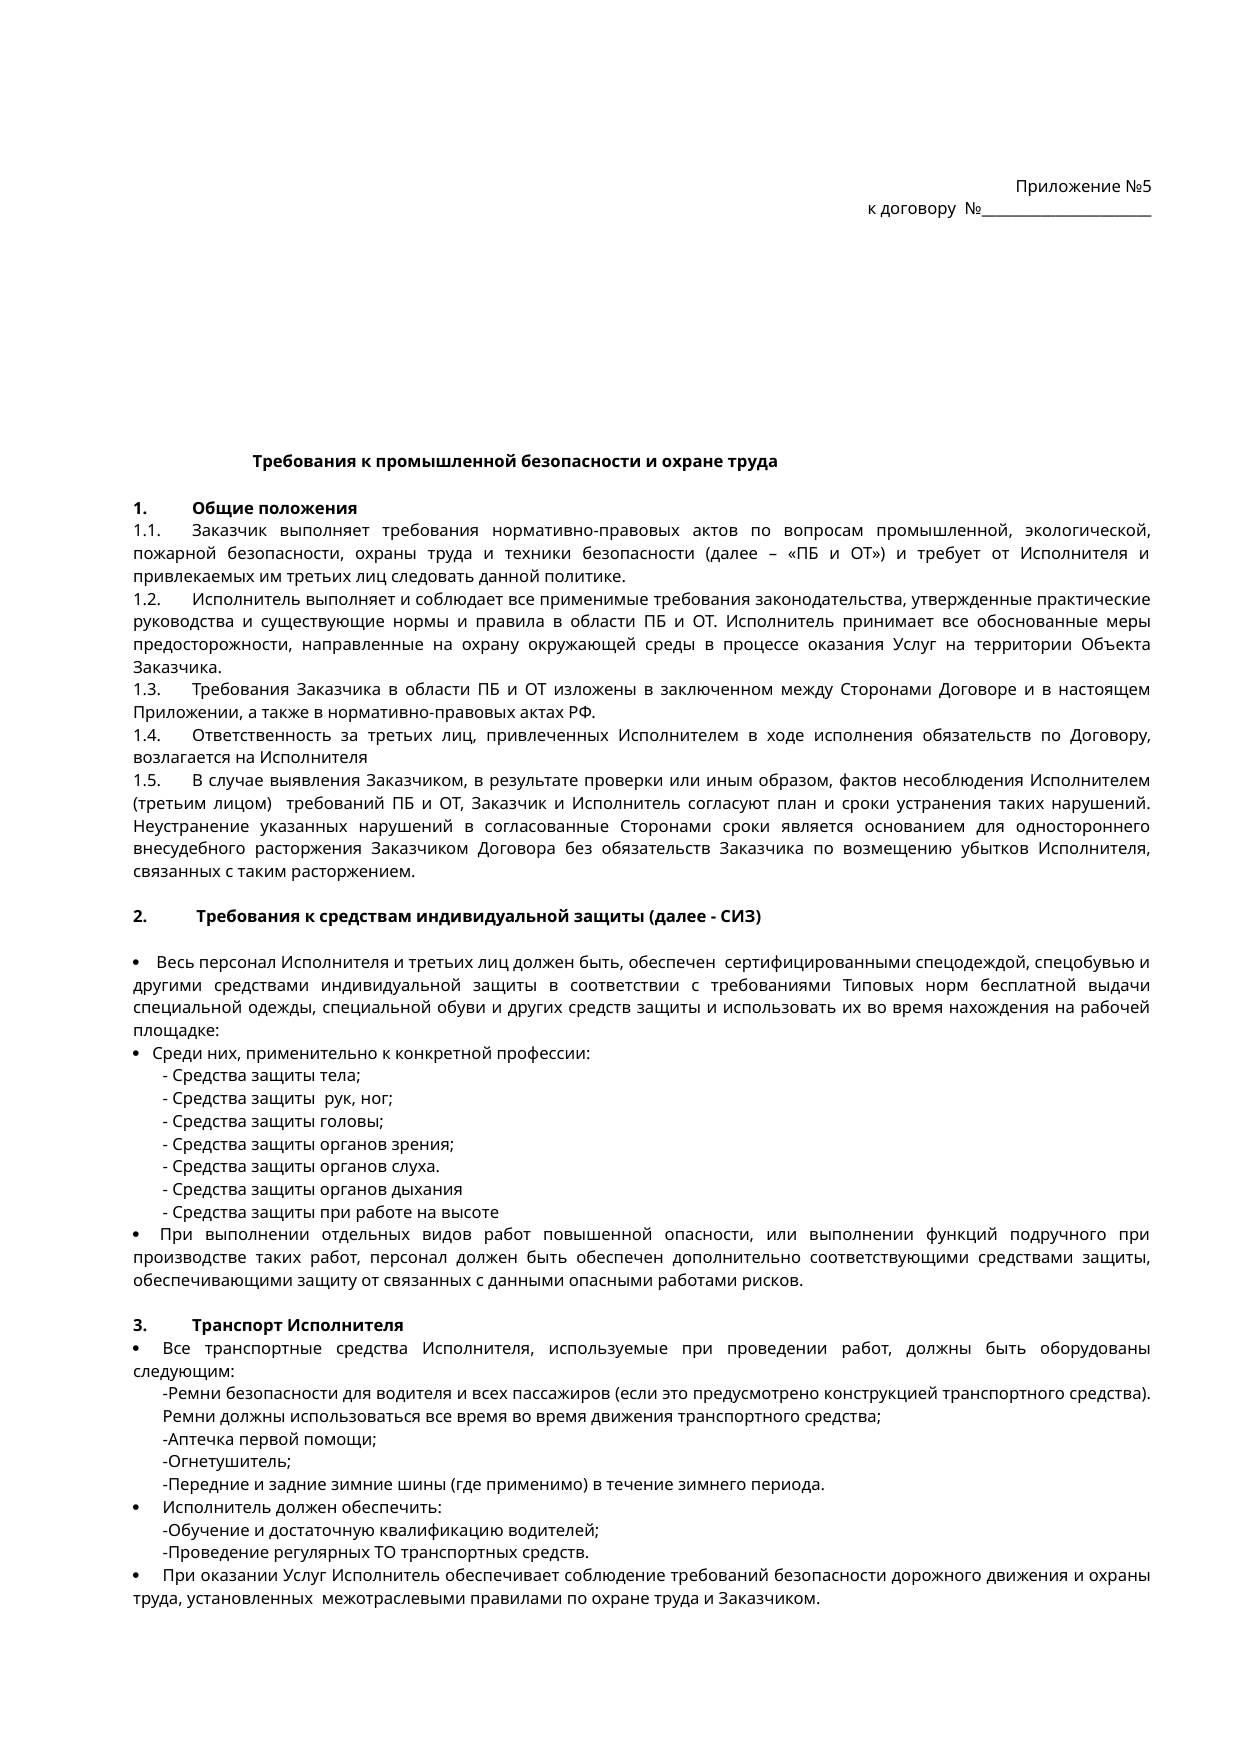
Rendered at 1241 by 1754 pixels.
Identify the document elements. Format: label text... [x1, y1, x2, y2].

list Заказчик выполняет требования нормативно-правовых актов по вопросам промышленной, экологической, пожарной безопасности, охраны труда и техники безопасности (далее – «ПБ и ОТ») и требует от Исполнителя и привлекаемых им третьих лиц следовать данной политике. [133, 519, 1152, 587]
list Общие положения [133, 496, 1152, 519]
text Приложение №5 [812, 146, 1152, 197]
text - Средства защиты органов зрения; [162, 1132, 1152, 1155]
list -Проведение регулярных ТО транспортных средств. [162, 1541, 1152, 1564]
text -Ремни безопасности для водителя и всех пассажиров (если это предусмотрено конструкцией транспортного средства). Ремни должны использоваться все время во время движения транспортного средства; [162, 1382, 1152, 1427]
text -Огнетушитель; [162, 1450, 1152, 1473]
list Требования Заказчика в области ПБ и ОТ изложены в заключенном между Сторонами Договоре и в настоящем Приложении, а также в нормативно-правовых актах РФ. [133, 678, 1152, 723]
text - Средства защиты головы; [162, 1109, 1152, 1132]
text - Средства защиты органов слуха. [162, 1155, 1152, 1178]
list Исполнитель выполняет и соблюдает все применимые требования законодательства, утвержденные практические руководства и существующие нормы и правила в области ПБ и ОТ. Исполнитель принимает все обоснованные меры предосторожности, направленные на охрану окружающей среды в процессе оказания Услуг на территории Объекта Заказчика. [133, 587, 1152, 678]
text к договору №_______________________ [812, 197, 1152, 219]
list Весь персонал Исполнителя и третьих лиц должен быть, обеспечен сертифицированными спецодеждой, спецобувью и другими средствами индивидуальной защиты в соответствии с требованиями Типовых норм бесплатной выдачи специальной одежды, специальной обуви и других средств защиты и использовать их во время нахождения на рабочей площадке: [133, 951, 1152, 1041]
text - Средства защиты тела; [162, 1064, 1152, 1087]
list Транспорт Исполнителя [133, 1314, 1152, 1337]
text - Средства защиты рук, ног; [162, 1087, 1152, 1109]
list При выполнении отдельных видов работ повышенной опасности, или выполнении функций подручного при производстве таких работ, персонал должен быть обеспечен дополнительно соответствующими средствами защиты, обеспечивающими защиту от связанных с данными опасными работами рисков. [133, 1223, 1152, 1291]
list Исполнитель должен обеспечить: [133, 1496, 1152, 1518]
text Требования к промышленной безопасности и охране труда [118, 449, 1152, 472]
text -Передние и задние зимние шины (где применимо) в течение зимнего периода. [162, 1473, 1152, 1496]
list Требования к средствам индивидуальной защиты (далее - СИЗ) [133, 905, 1152, 928]
list -Обучение и достаточную квалификацию водителей; [162, 1518, 1152, 1541]
list В случае выявления Заказчиком, в результате проверки или иным образом, фактов несоблюдения Исполнителем (третьим лицом) требований ПБ и ОТ, Заказчик и Исполнитель согласуют план и сроки устранения таких нарушений. Неустранение указанных нарушений в согласованные Сторонами сроки является основанием для одностороннего внесудебного расторжения Заказчиком Договора без обязательств Заказчика по возмещению убытков Исполнителя, связанных с таким расторжением. [133, 769, 1152, 882]
text - Средства защиты органов дыхания [162, 1178, 1152, 1200]
list При оказании Услуг Исполнитель обеспечивает соблюдение требований безопасности дорожного движения и охраны труда, установленных межотраслевыми правилами по охране труда и Заказчиком. [133, 1564, 1152, 1609]
list Ответственность за третьих лиц, привлеченных Исполнителем в ходе исполнения обязательств по Договору, возлагается на Исполнителя [133, 723, 1152, 769]
list Среди них, применительно к конкретной профессии: [133, 1041, 1152, 1064]
text - Средства защиты при работе на высоте [162, 1200, 1152, 1223]
list Все транспортные средства Исполнителя, используемые при проведении работ, должны быть оборудованы следующим: [133, 1337, 1152, 1382]
text -Аптечка первой помощи; [162, 1427, 1152, 1450]
